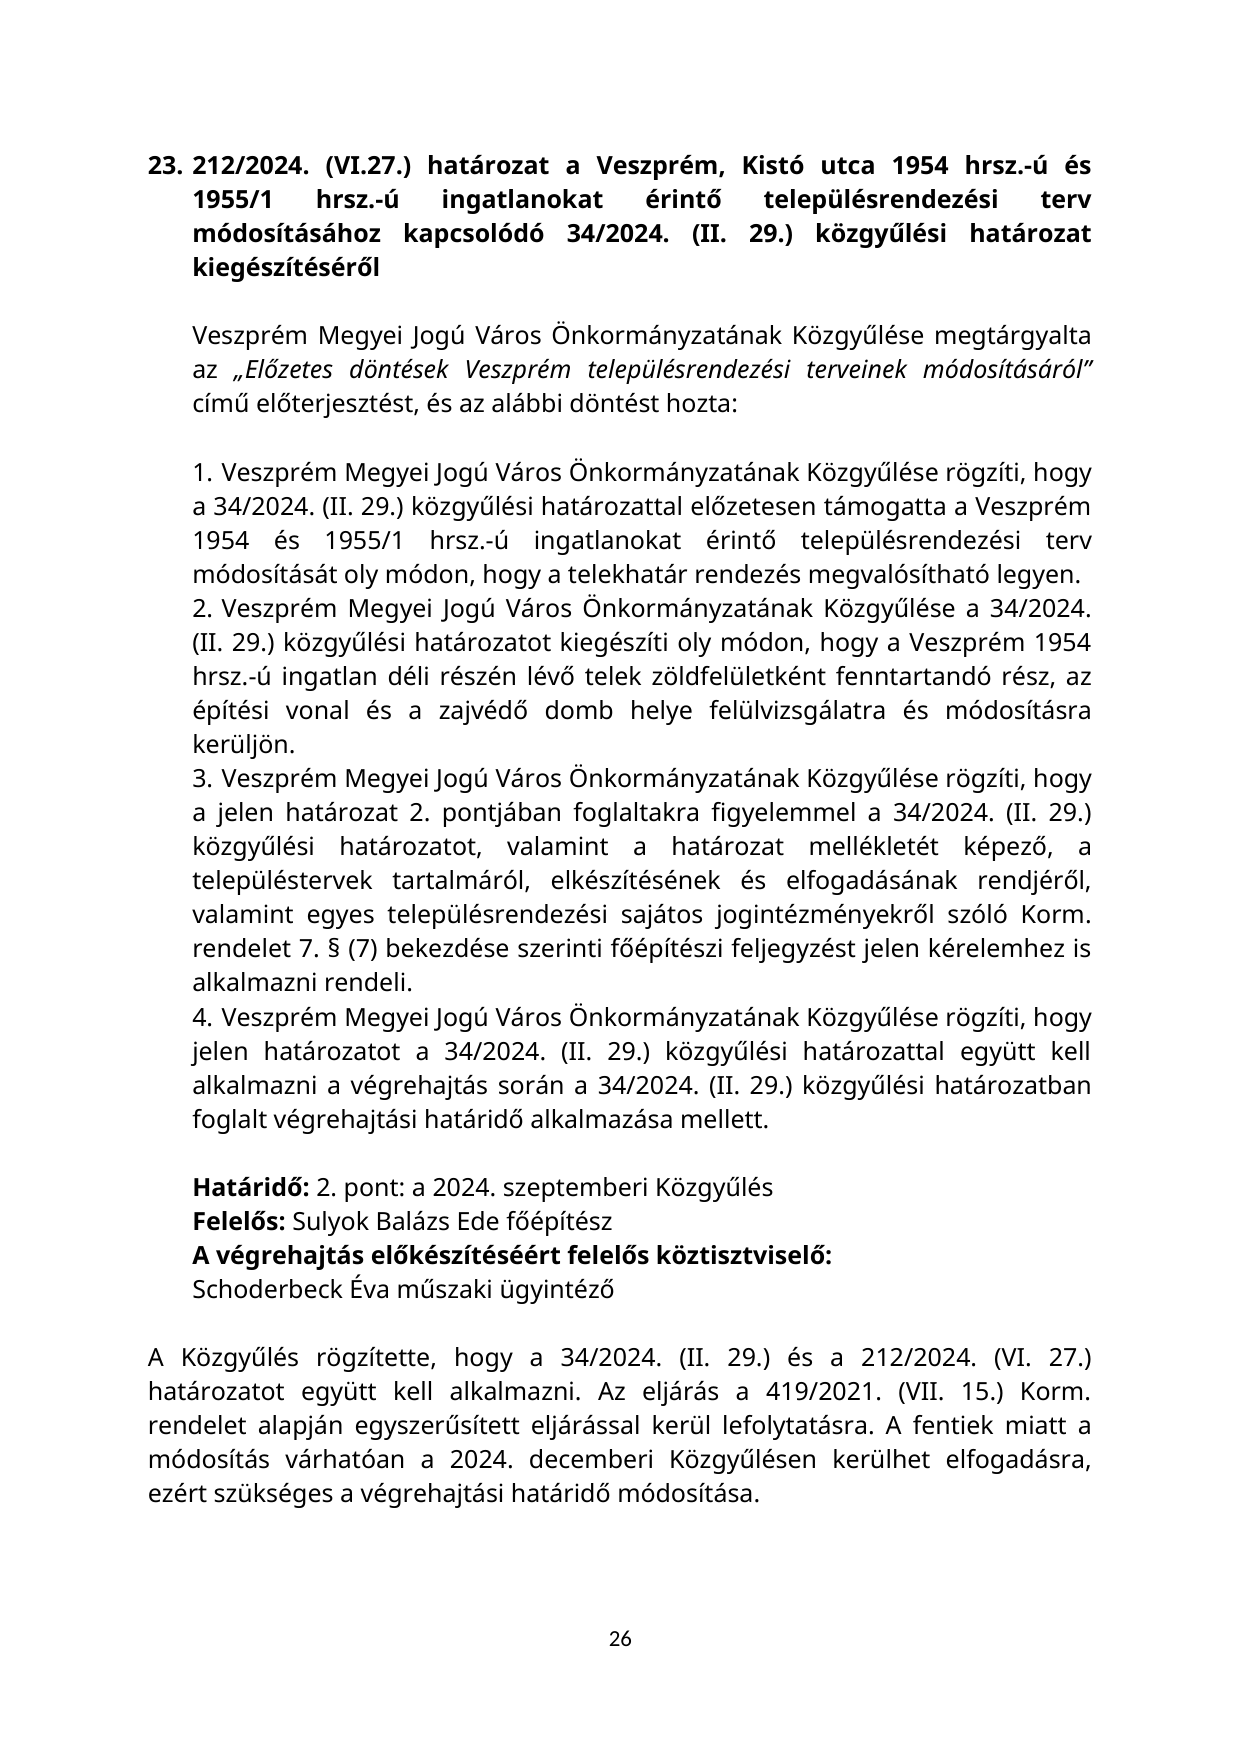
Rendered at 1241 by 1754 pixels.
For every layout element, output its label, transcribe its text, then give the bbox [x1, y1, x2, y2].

list Veszprém Megyei Jogú Város Önkormányzatának Közgyűlése rögzíti, hogy jelen határozatot a 34/2024. (II. 29.) közgyűlési határozattal együtt kell alkalmazni a végrehajtás során a 34/2024. (II. 29.) közgyűlési határozatban foglalt végrehajtási határidő alkalmazása mellett. [192, 999, 1093, 1135]
list Veszprém Megyei Jogú Város Önkormányzatának Közgyűlése rögzíti, hogy a 34/2024. (II. 29.) közgyűlési határozattal előzetesen támogatta a Veszprém 1954 és 1955/1 hrsz.-ú ingatlanokat érintő településrendezési terv módosítását oly módon, hogy a telekhatár rendezés megvalósítható legyen. [192, 454, 1093, 590]
text Határidő: 2. pont: a 2024. szeptemberi Közgyűlés [192, 1169, 1093, 1203]
list 212/2024. (VI.27.) határozat a Veszprém, Kistó utca 1954 hrsz.-ú és 1955/1 hrsz.-ú ingatlanokat érintő településrendezési terv módosításához kapcsolódó 34/2024. (II. 29.) közgyűlési határozat kiegészítéséről [148, 148, 1093, 284]
text A Közgyűlés rögzítette, hogy a 34/2024. (II. 29.) és a 212/2024. (VI. 27.) határozatot együtt kell alkalmazni. Az eljárás a 419/2021. (VII. 15.) Korm. rendelet alapján egyszerűsített eljárással kerül lefolytatásra. A fentiek miatt a módosítás várhatóan a 2024. decemberi Közgyűlésen kerülhet elfogadásra, ezért szükséges a végrehajtási határidő módosítása. [148, 1340, 1093, 1510]
text A végrehajtás előkészítéséért felelős köztisztviselő: [192, 1238, 1093, 1272]
text Schoderbeck Éva műszaki ügyintéző [192, 1272, 1093, 1306]
list Veszprém Megyei Jogú Város Önkormányzatának Közgyűlése rögzíti, hogy a jelen határozat 2. pontjában foglaltakra figyelemmel a 34/2024. (II. 29.) közgyűlési határozatot, valamint a határozat mellékletét képező, a településtervek tartalmáról, elkészítésének és elfogadásának rendjéről, valamint egyes településrendezési sajátos jogintézményekről szóló Korm. rendelet 7. § (7) bekezdése szerinti főépítészi feljegyzést jelen kérelemhez is alkalmazni rendeli. [192, 761, 1093, 999]
text Felelős: Sulyok Balázs Ede főépítész [192, 1203, 1093, 1238]
list Veszprém Megyei Jogú Város Önkormányzatának Közgyűlése a 34/2024. (II. 29.) közgyűlési határozatot kiegészíti oly módon, hogy a Veszprém 1954 hrsz.-ú ingatlan déli részén lévő telek zöldfelületként fenntartandó rész, az építési vonal és a zajvédő domb helye felülvizsgálatra és módosításra kerüljön. [192, 590, 1093, 761]
text Veszprém Megyei Jogú Város Önkormányzatának Közgyűlése megtárgyalta az „Előzetes döntések Veszprém településrendezési terveinek módosításáról” című előterjesztést, és az alábbi döntést hozta: [192, 318, 1093, 420]
